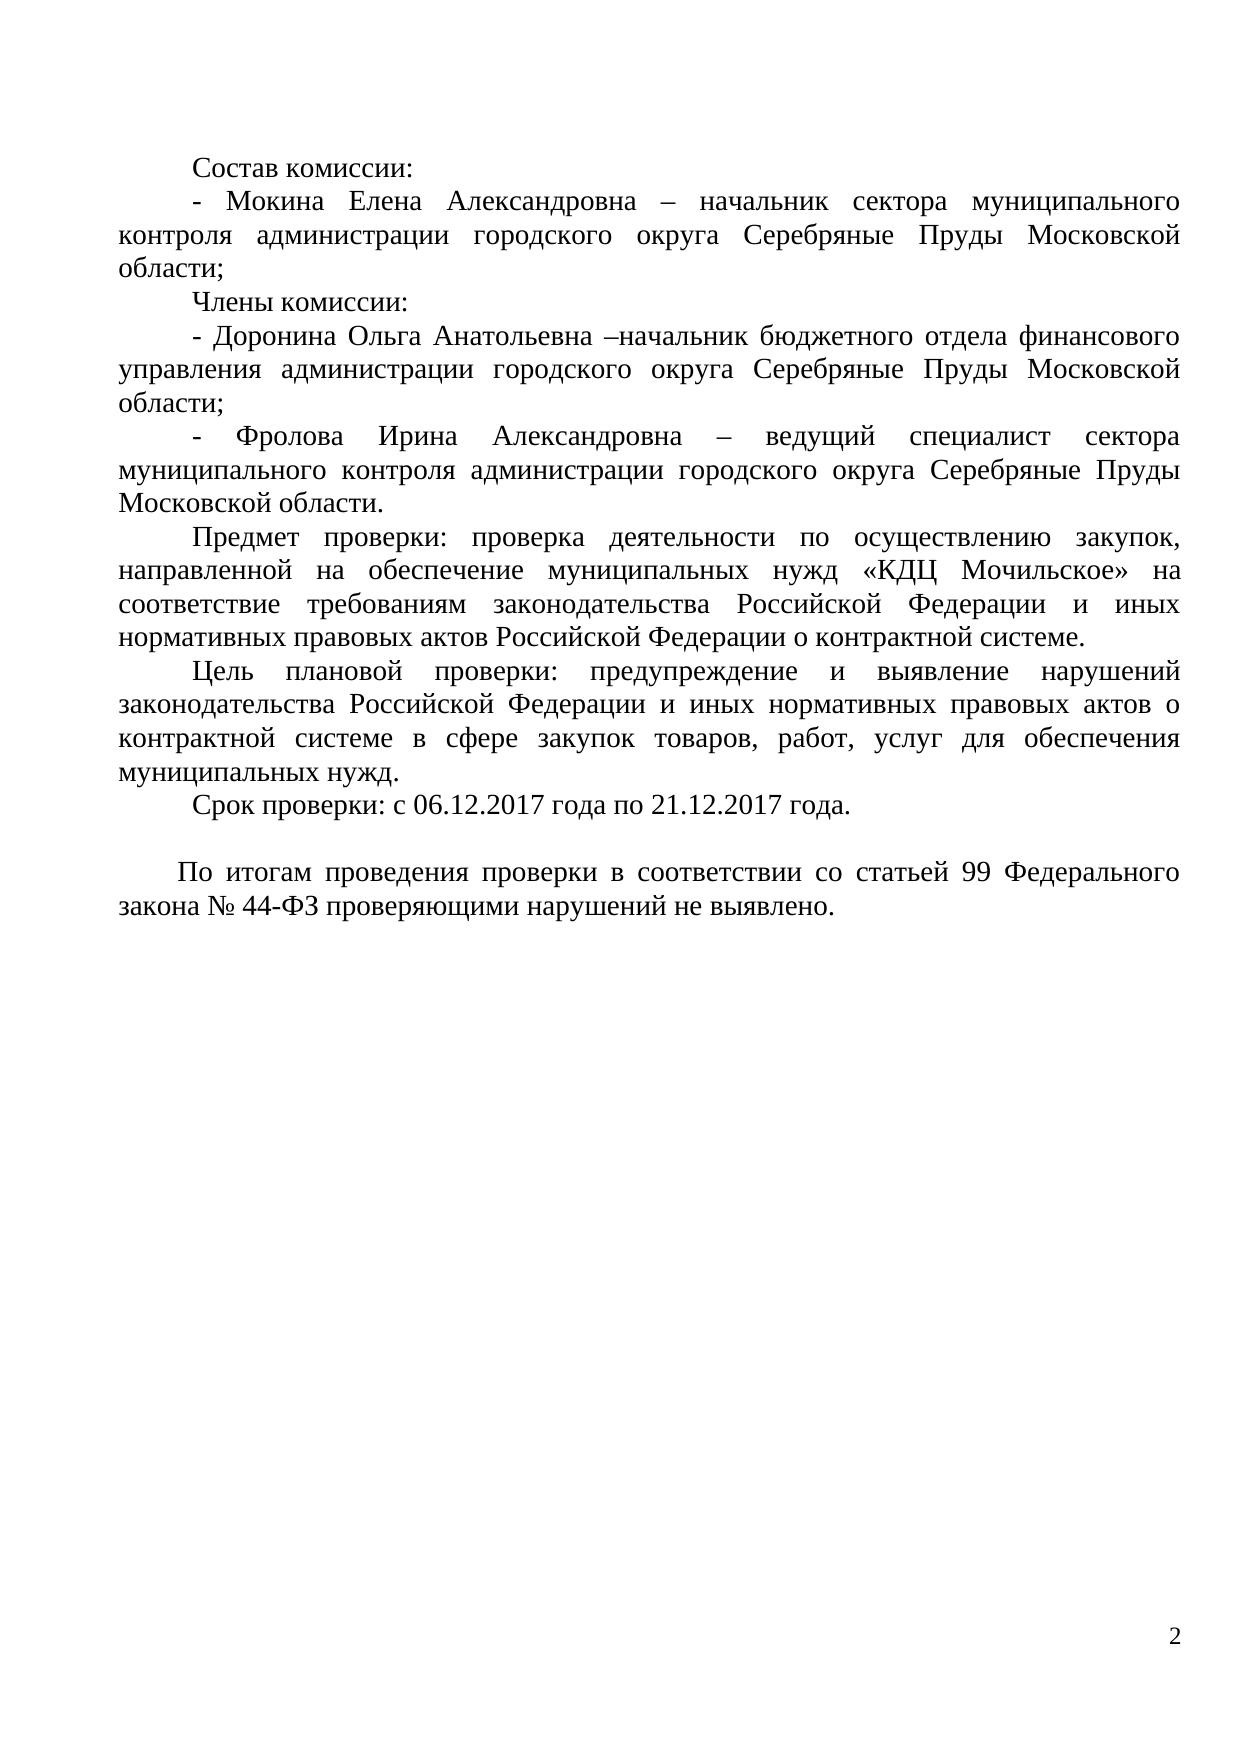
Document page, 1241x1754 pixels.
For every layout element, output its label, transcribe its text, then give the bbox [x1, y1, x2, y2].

text Предмет проверки: проверка деятельности по осуществлению закупок, направленной на обеспечение муниципальных нужд «КДЦ Мочильское» на соответствие требованиям законодательства Российской Федерации и иных нормативных правовых актов Российской Федерации о контрактной системе. [118, 519, 1181, 653]
text - Доронина Ольга Анатольевна –начальник бюджетного отдела финансового управления администрации городского округа Серебряные Пруды Московской области; [118, 318, 1181, 418]
text Цель плановой проверки: предупреждение и выявление нарушений законодательства Российской Федерации и иных нормативных правовых актов о контрактной системе в сфере закупок товаров, работ, услуг для обеспечения муниципальных нужд. [118, 653, 1181, 787]
text Срок проверки: с 06.12.2017 года по 21.12.2017 года. [118, 787, 1181, 821]
text Члены комиссии: [118, 284, 1181, 318]
text По итогам проведения проверки в соответствии со статьей 99 Федерального закона № 44-ФЗ проверяющими нарушений не выявлено. [118, 854, 1181, 921]
text Состав комиссии: [118, 150, 1181, 183]
text - Мокина Елена Александровна – начальник сектора муниципального контроля администрации городского округа Серебряные Пруды Московской области; [118, 183, 1181, 284]
text - Фролова Ирина Александровна – ведущий специалист сектора муниципального контроля администрации городского округа Серебряные Пруды Московской области. [118, 418, 1181, 519]
